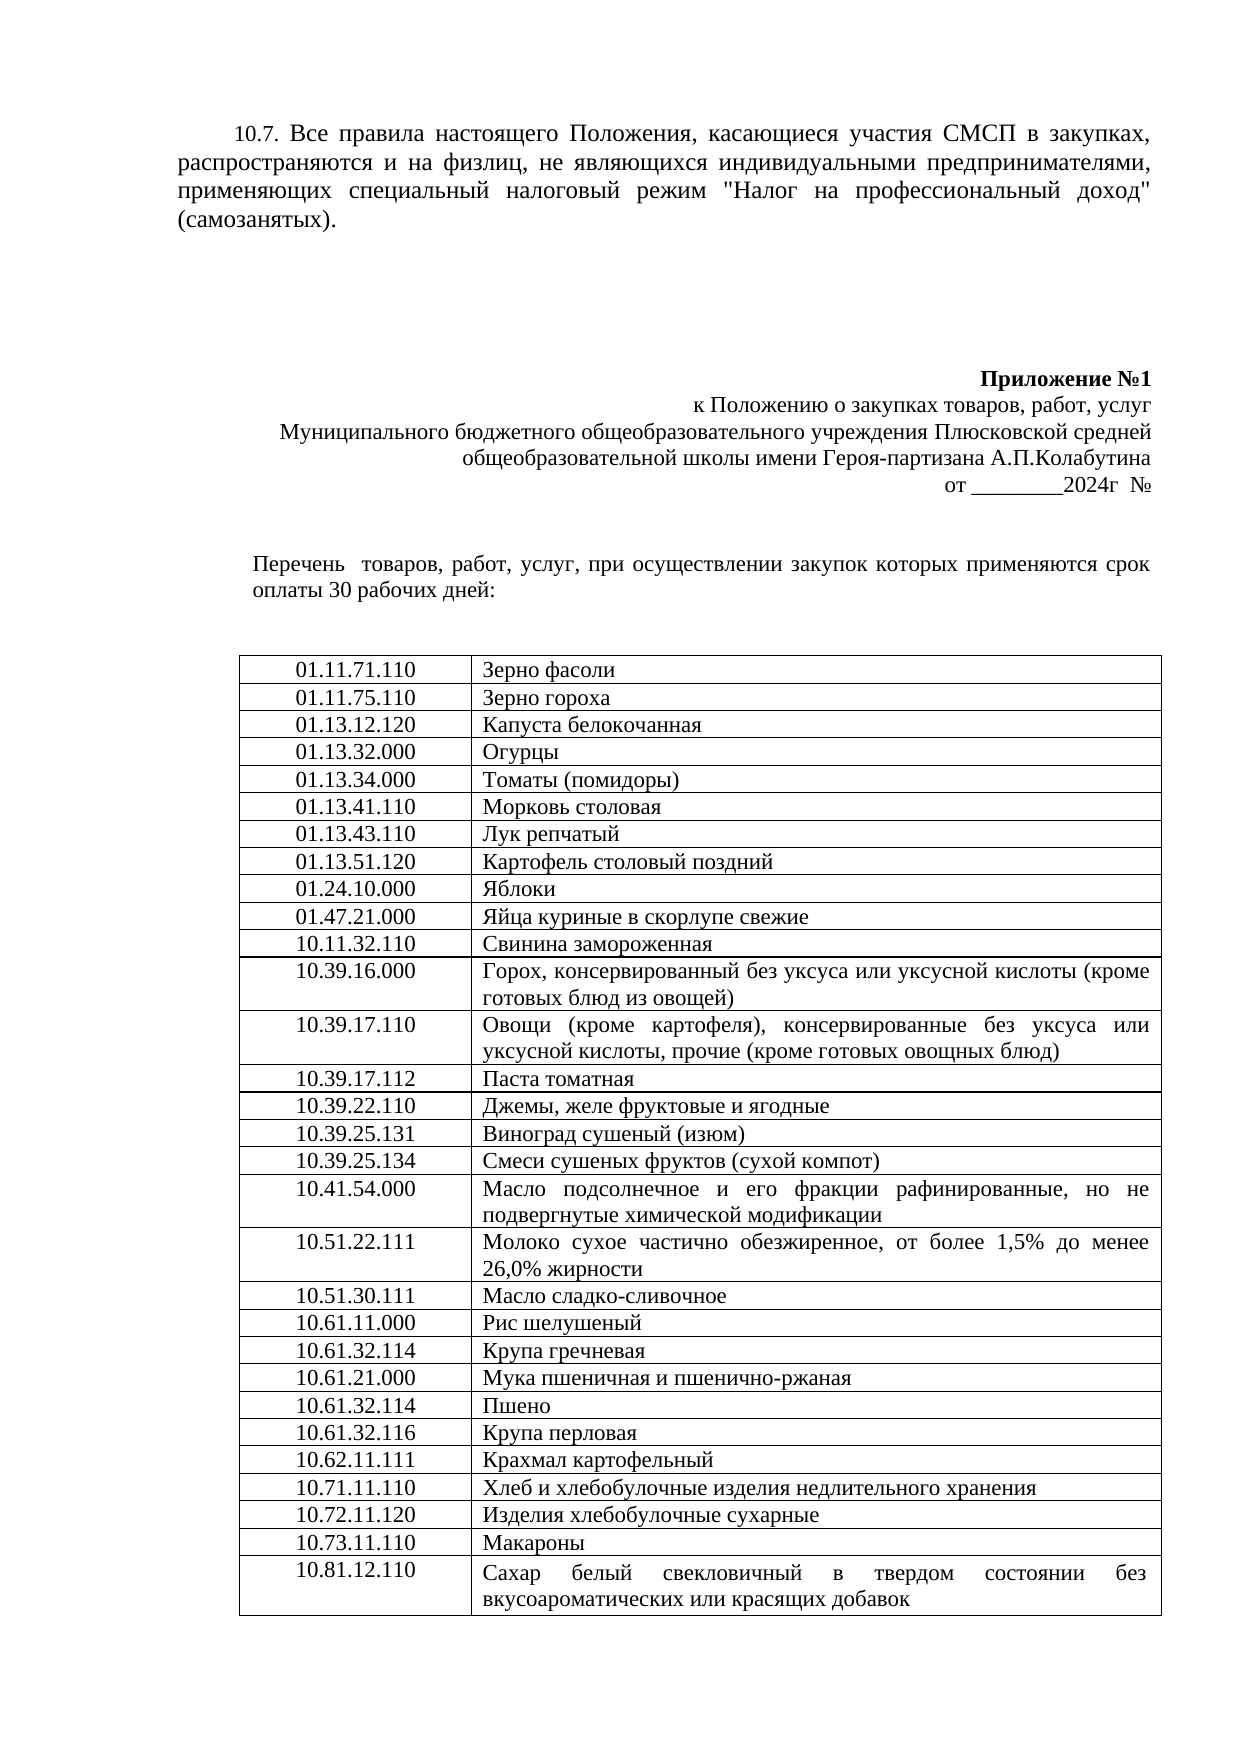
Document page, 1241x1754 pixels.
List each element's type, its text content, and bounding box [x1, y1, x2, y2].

table_cell 10.73.11.110 [240, 1529, 471, 1555]
table_cell Макароны [472, 1529, 1161, 1555]
table_cell Картофель столовый поздний [472, 848, 1161, 874]
table_cell 01.13.34.000 [240, 766, 471, 792]
table_cell 01.13.32.000 [240, 738, 471, 765]
table_cell Томаты (помидоры) [472, 766, 1161, 792]
table_cell Хлеб и хлебобулочные изделия недлительного хранения [472, 1474, 1161, 1500]
text 10.7. Все правила настоящего Положения, касающиеся участия СМСП в закупках, распространяются и на физлиц, не являющихся индивидуальными предпринимателями, применяющих специальный налоговый режим "Налог на профессиональный доход" (самозанятых). [177, 118, 1152, 233]
table_cell Овощи (кроме картофеля), консервированные без уксуса или уксусной кислоты, прочие (кроме готовых овощных блюд) [472, 1011, 1161, 1064]
table_cell 10.61.32.114 [240, 1337, 471, 1363]
table_cell 01.11.75.110 [240, 684, 471, 710]
table_cell 10.61.11.000 [240, 1310, 471, 1336]
table_header Зерно фасоли [472, 656, 1161, 682]
table_cell 10.39.25.131 [240, 1120, 471, 1146]
table_cell Джемы, желе фруктовые и ягодные [472, 1093, 1161, 1119]
table_cell 01.13.12.120 [240, 711, 471, 737]
table_cell 10.62.11.111 [240, 1446, 471, 1473]
table_cell Молоко сухое частично обезжиренное, от более 1,5% до менее 26,0% жирности [649, 1228, 1161, 1281]
table_cell 10.61.32.114 [240, 1392, 471, 1418]
table_cell Горох, консервированный без уксуса или уксусной кислоты (кроме готовых блюд из овощей) [472, 958, 1161, 1010]
list к Положению о закупках товаров, работ, услуг [177, 392, 1152, 418]
table_cell Масло подсолнечное и его фракции рафинированные, но не подвергнутые химической модификации [883, 1175, 1161, 1227]
table_cell 10.61.32.116 [240, 1419, 471, 1445]
table_cell 10.72.11.120 [240, 1501, 471, 1528]
table_cell Крупа перловая [472, 1419, 1161, 1445]
table_cell Яйца куриные в скорлупе свежие [472, 903, 1161, 929]
table_cell 10.39.17.112 [240, 1065, 471, 1091]
table_cell 10.39.17.110 [240, 1011, 471, 1064]
table_cell Морковь столовая [472, 793, 1161, 819]
table_cell Сахар белый свекловичный в твердом состоянии без вкусоароматических или красящих добавок [472, 1556, 1161, 1615]
table_cell Смеси сушеных фруктов (сухой компот) [472, 1147, 1161, 1173]
table_cell Зерно гороха [472, 684, 1161, 710]
table_header 01.11.71.110 [240, 656, 471, 682]
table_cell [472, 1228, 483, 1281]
table_cell 10.39.25.134 [240, 1147, 471, 1173]
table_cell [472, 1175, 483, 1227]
table_cell Крахмал картофельный [472, 1446, 1161, 1473]
table_cell Рис шелушеный [472, 1310, 1161, 1336]
table_cell 01.47.21.000 [240, 903, 471, 929]
table_cell 01.24.10.000 [240, 875, 471, 902]
table_cell 10.51.22.111 [240, 1228, 471, 1281]
table_cell Изделия хлебобулочные сухарные [472, 1501, 1161, 1528]
table_cell Пшено [472, 1392, 1161, 1418]
list Муниципального бюджетного общеобразовательного учреждения Плюсковской средней общеобразовательной школы имени Героя-партизана А.П.Колабутина [177, 418, 1152, 471]
table_cell 10.41.54.000 [240, 1175, 471, 1227]
table_cell Паста томатная [472, 1065, 1161, 1091]
table_cell 10.39.22.110 [240, 1093, 471, 1119]
table_cell Виноград сушеный (изюм) [472, 1120, 1161, 1146]
list Приложение №1 [177, 365, 1152, 392]
table_cell Яблоки [472, 875, 1161, 902]
list от ________2024г № [177, 471, 1152, 497]
table_cell Лук репчатый [472, 821, 1161, 847]
table_cell Огурцы [472, 738, 1161, 765]
table_cell Капуста белокочанная [472, 711, 1161, 737]
table_cell 10.11.32.110 [240, 930, 471, 956]
table_cell Крупа гречневая [472, 1337, 1161, 1363]
table_cell 01.13.51.120 [240, 848, 471, 874]
list Перечень товаров, работ, услуг, при осуществлении закупок которых применяются срок оплаты 30 рабочих дней: [252, 550, 1152, 602]
table_cell 01.13.41.110 [240, 793, 471, 819]
table_cell 10.61.21.000 [240, 1364, 471, 1391]
table_cell 10.39.16.000 [240, 958, 471, 1010]
table_cell 10.71.11.110 [240, 1474, 471, 1500]
table_cell 10.81.12.110 [240, 1556, 471, 1615]
table_cell 10.51.30.111 [240, 1282, 471, 1308]
table_cell 01.13.43.110 [240, 821, 471, 847]
table_cell Масло сладко-сливочное [472, 1282, 1161, 1308]
table_cell Свинина замороженная [472, 930, 1161, 956]
table_cell Мука пшеничная и пшенично-ржаная [472, 1364, 1161, 1391]
